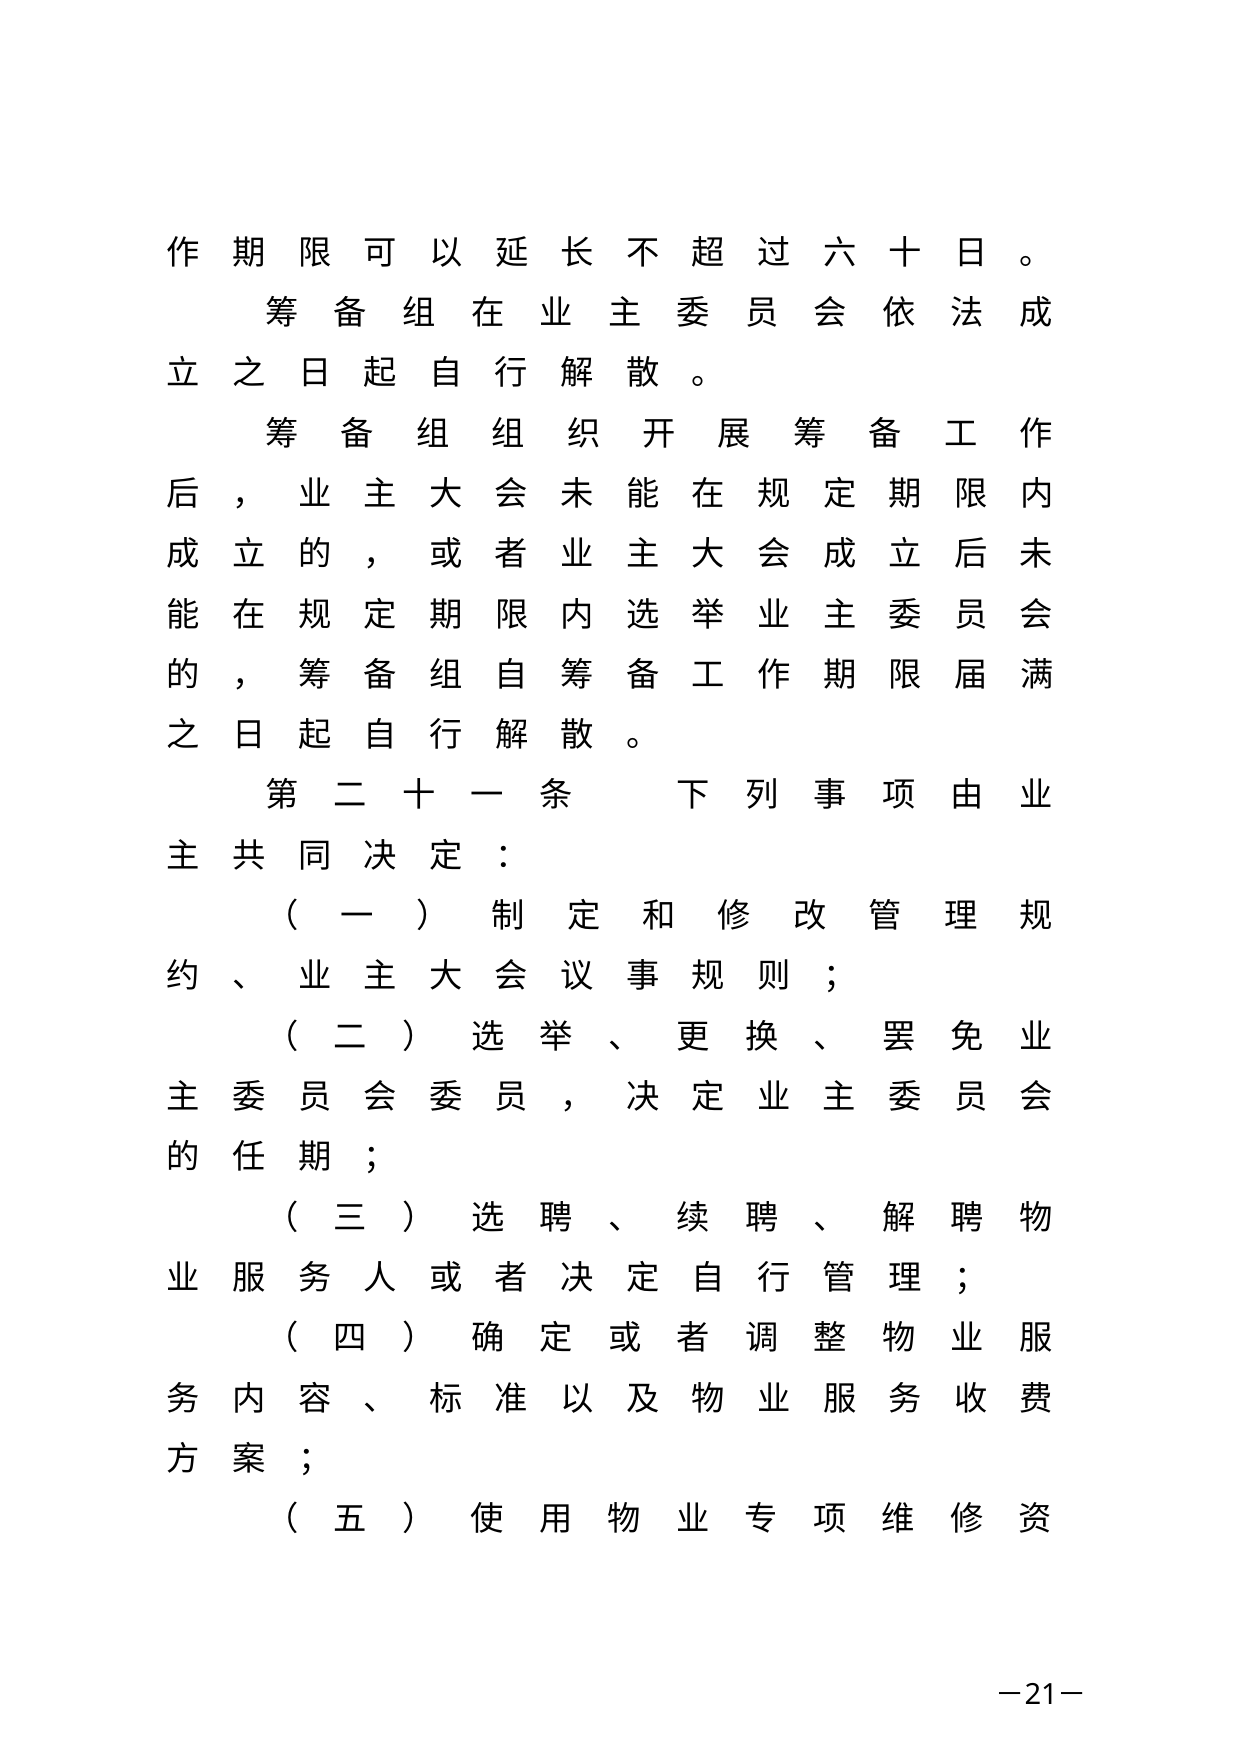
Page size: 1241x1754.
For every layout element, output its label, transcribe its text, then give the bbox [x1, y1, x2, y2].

text （一）制定和修改管理规约、业主大会议事规则； [167, 883, 1085, 1003]
text （二）选举、更换、罢免业主委员会委员，决定业主委员会的任期； [167, 1003, 1085, 1184]
text （四）确定或者调整物业服务内容、标准以及物业服务收费方案； [167, 1305, 1085, 1486]
text （五）使用物业专项维修资金； [167, 1486, 1085, 1546]
text 筹备组组织开展筹备工作后，业主大会未能在规定期限内成立的，或者业主大会成立后未能在规定期限内选举业主委员会的，筹备组自筹备工作期限届满之日起自行解散。 [167, 400, 1085, 762]
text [167, 219, 1085, 280]
text 筹备组在业主委员会依法成立之日起自行解散。 [167, 280, 1085, 400]
text （三）选聘、续聘、解聘物业服务人或者决定自行管理； [167, 1184, 1085, 1305]
text 第二十一条 下列事项由业主共同决定： [167, 762, 1085, 883]
